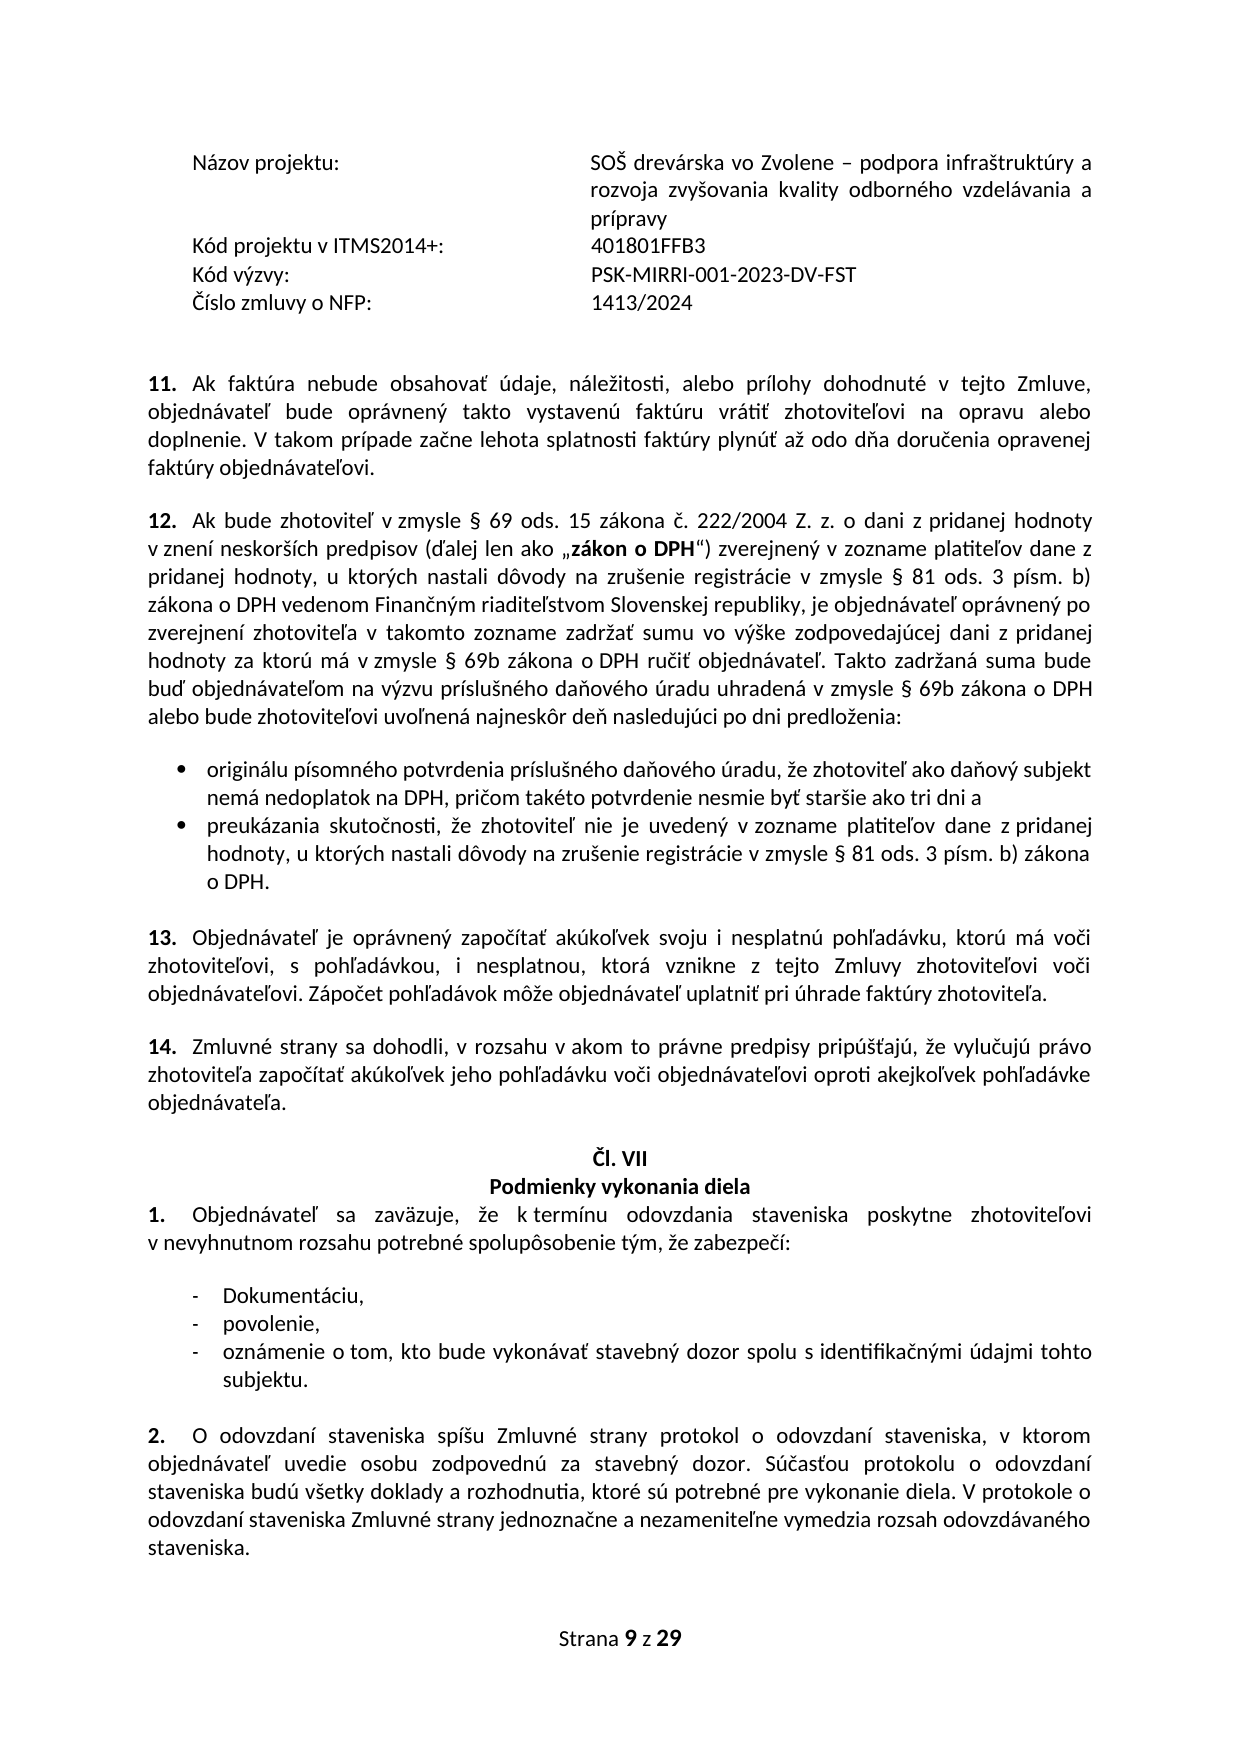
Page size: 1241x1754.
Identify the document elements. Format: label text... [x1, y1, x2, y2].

list oznámenie o tom, kto bude vykonávať stavebný dozor spolu s identifikačnými údajmi tohto subjektu. [192, 1337, 1093, 1393]
list Kód projektu v ITMS2014+: 401801FFB3 [192, 232, 1093, 260]
list Ak bude zhotoviteľ v zmysle § 69 ods. 15 zákona č. 222/2004 Z. z. o dani z pridanej hodnoty v znení neskorších predpisov (ďalej len ako „zákon o DPH“) zverejnený v zozname platiteľov dane z pridanej hodnoty, u ktorých nastali dôvody na zrušenie registrácie v zmysle § 81 ods. 3 písm. b) zákona o DPH vedenom Finančným riaditeľstvom Slovenskej republiky, je objednávateľ oprávnený po zverejnení zhotoviteľa v takomto zozname zadržať sumu vo výške zodpovedajúcej dani z pridanej hodnoty za ktorú má v zmysle § 69b zákona o DPH ručiť objednávateľ. Takto zadržaná suma bude buď objednávateľom na výzvu príslušného daňového úradu uhradená v zmysle § 69b zákona o DPH alebo bude zhotoviteľovi uvoľnená najneskôr deň nasledujúci po dni predloženia: [148, 506, 1093, 730]
list O odovzdaní staveniska spíšu Zmluvné strany protokol o odovzdaní staveniska, v ktorom objednávateľ uvedie osobu zodpovednú za stavebný dozor. Súčasťou protokolu o odovzdaní staveniska budú všetky doklady a rozhodnutia, ktoré sú potrebné pre vykonanie diela. V protokole o odovzdaní staveniska Zmluvné strany jednoznačne a nezameniteľne vymedzia rozsah odovzdávaného staveniska. [148, 1421, 1093, 1562]
list Zmluvné strany sa dohodli, v rozsahu v akom to právne predpisy pripúšťajú, že vylučujú právo zhotoviteľa započítať akúkoľvek jeho pohľadávku voči objednávateľovi oproti akejkoľvek pohľadávke objednávateľa. [148, 1032, 1093, 1116]
list Názov projektu: SOŠ drevárska vo Zvolene – podpora infraštruktúry a rozvoja zvyšovania kvality odborného vzdelávania a prípravy [192, 148, 1093, 232]
list Dokumentáciu, [192, 1281, 1093, 1309]
list Objednávateľ sa zaväzuje, že k termínu odovzdania staveniska poskytne zhotoviteľovi v nevyhnutnom rozsahu potrebné spolupôsobenie tým, že zabezpečí: [148, 1200, 1093, 1256]
list Ak faktúra nebude obsahovať údaje, náležitosti, alebo prílohy dohodnuté v tejto Zmluve, objednávateľ bude oprávnený takto vystavenú faktúru vrátiť zhotoviteľovi na opravu alebo doplnenie. V takom prípade začne lehota splatnosti faktúry plynúť až odo dňa doručenia opravenej faktúry objednávateľovi. [148, 369, 1093, 481]
list Kód výzvy: PSK-MIRRI-001-2023-DV-FST [192, 260, 1093, 288]
text Čl. VII [148, 1144, 1093, 1172]
list Číslo zmluvy o NFP: 1413/2024 [192, 288, 1093, 316]
list Objednávateľ je oprávnený započítať akúkoľvek svoju i nesplatnú pohľadávku, ktorú má voči zhotoviteľovi, s pohľadávkou, i nesplatnou, ktorá vznikne z tejto Zmluvy zhotoviteľovi voči objednávateľovi. Zápočet pohľadávok môže objednávateľ uplatniť pri úhrade faktúry zhotoviteľa. [148, 923, 1093, 1007]
list originálu písomného potvrdenia príslušného daňového úradu, že zhotoviteľ ako daňový subjekt nemá nedoplatok na DPH, pričom takéto potvrdenie nesmie byť staršie ako tri dni a [177, 755, 1093, 811]
list povolenie, [192, 1309, 1093, 1337]
text Podmienky vykonania diela [148, 1172, 1093, 1200]
list preukázania skutočnosti, že zhotoviteľ nie je uvedený v zozname platiteľov dane z pridanej hodnoty, u ktorých nastali dôvody na zrušenie registrácie v zmysle § 81 ods. 3 písm. b) zákona o DPH. [177, 811, 1093, 895]
